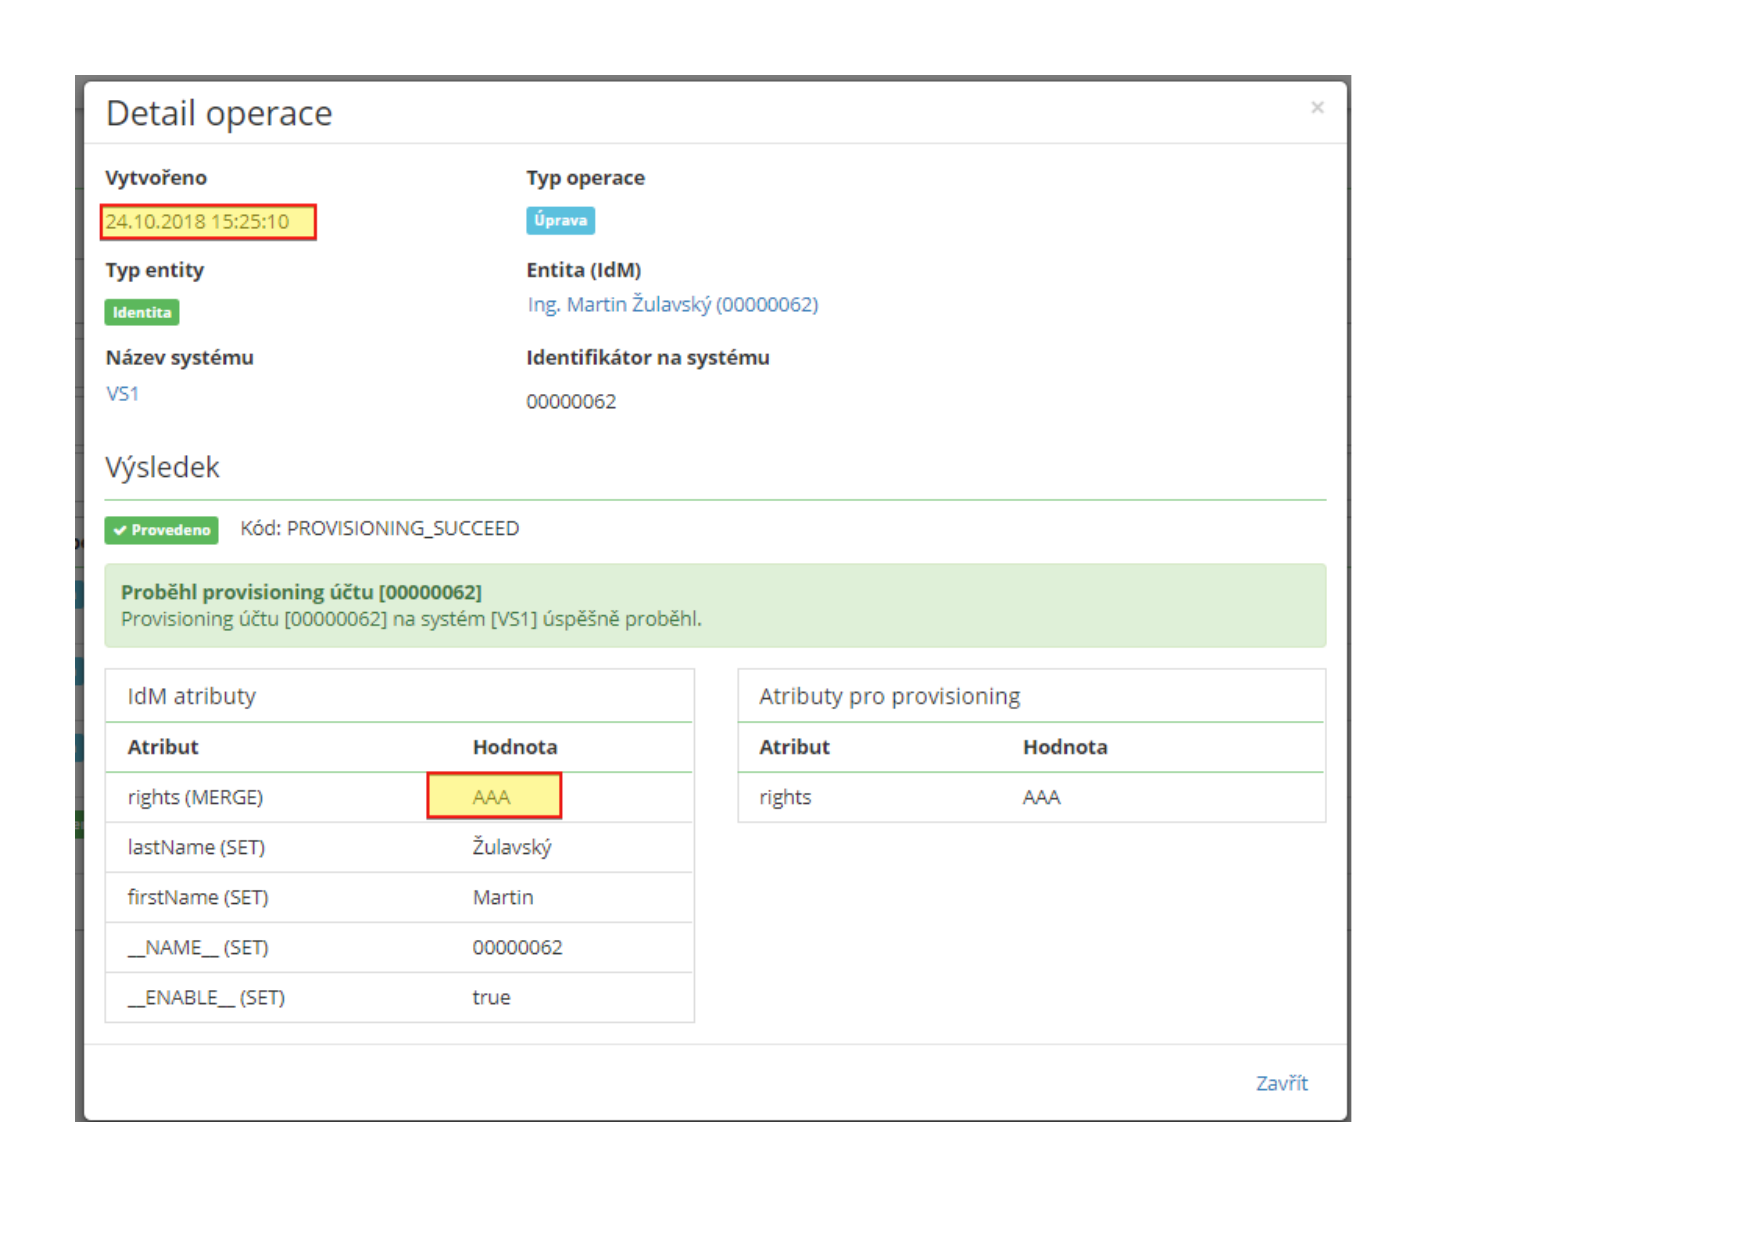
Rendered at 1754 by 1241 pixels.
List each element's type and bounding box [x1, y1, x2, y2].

picture [75, 75, 1352, 1122]
